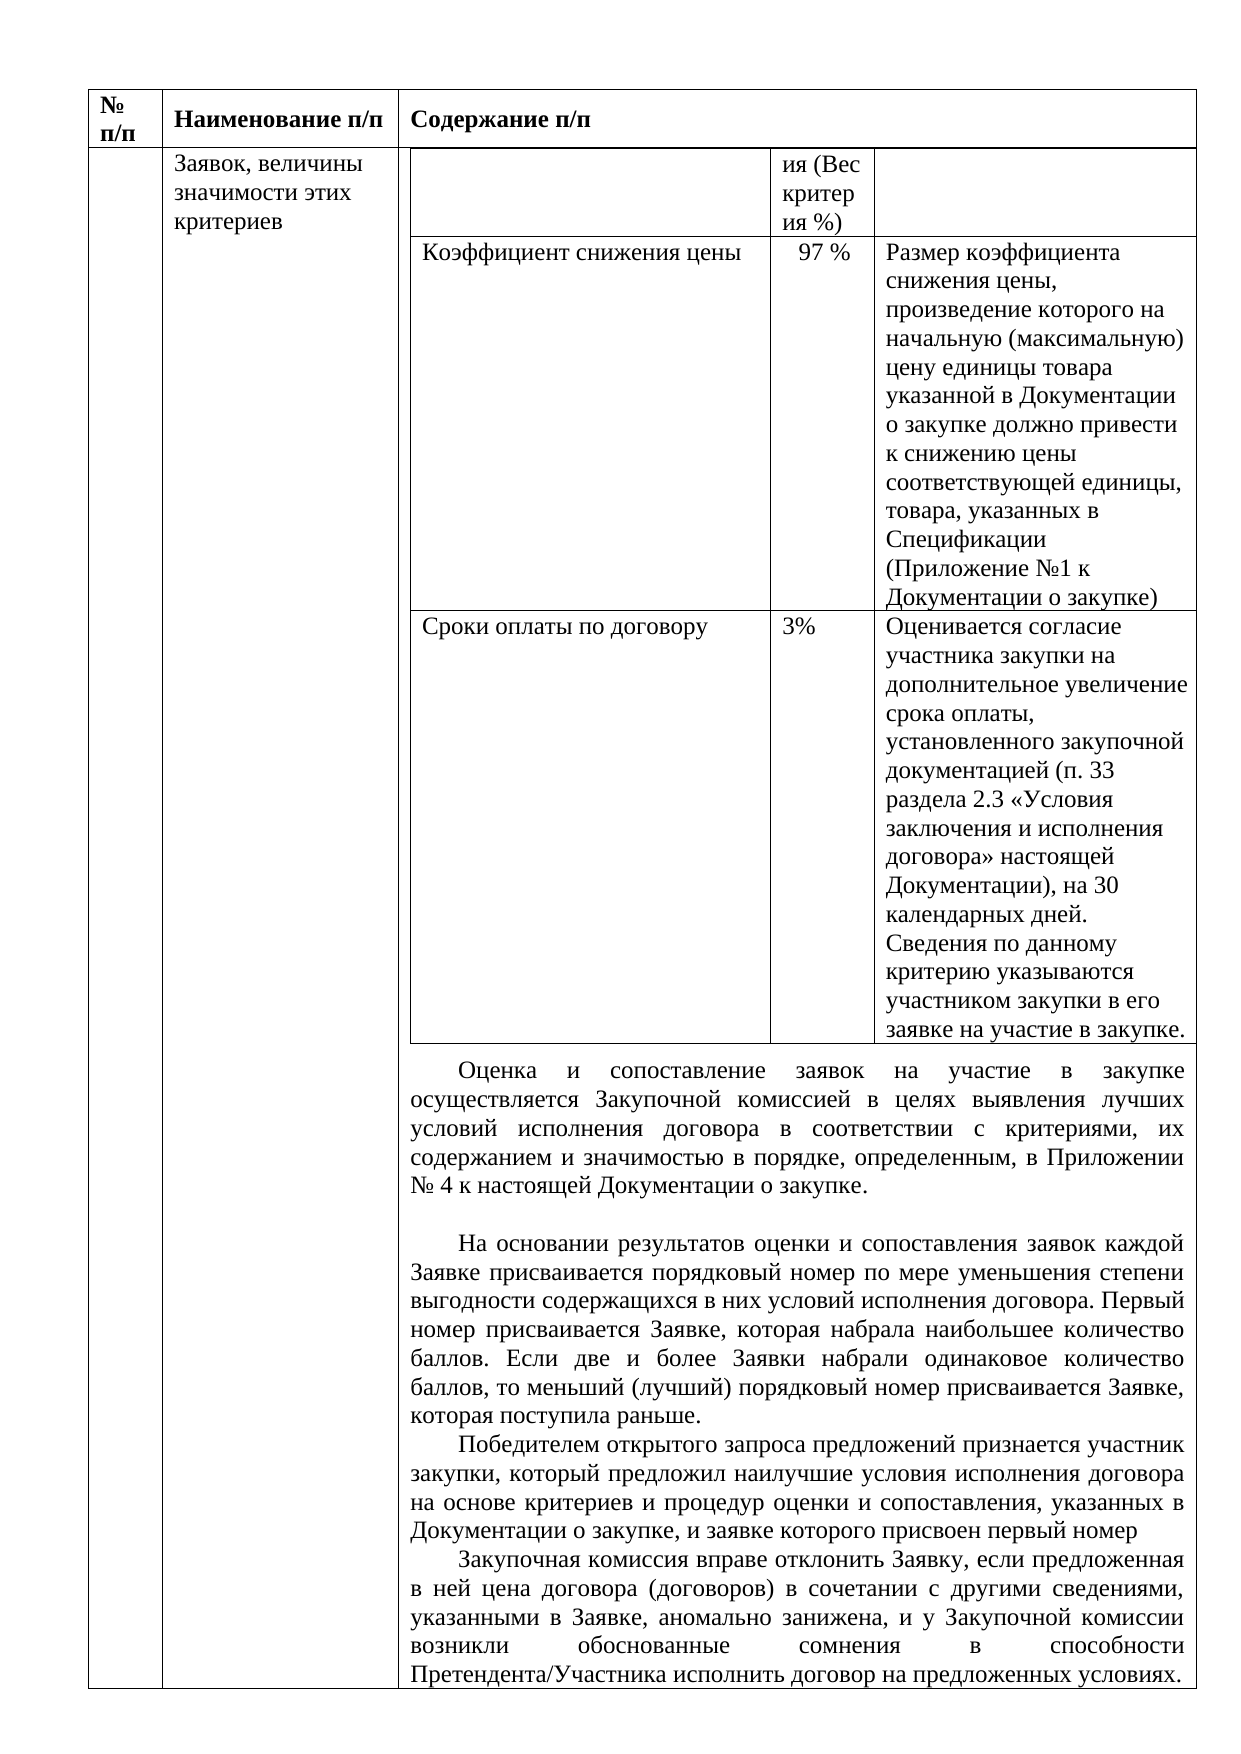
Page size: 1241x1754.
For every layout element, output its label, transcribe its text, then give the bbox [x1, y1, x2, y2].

table_header Содержание п/п [399, 90, 1196, 147]
table_cell [89, 148, 162, 1688]
table_header Наименование п/п [163, 90, 398, 147]
table_header № п/п [89, 90, 162, 147]
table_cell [163, 148, 398, 1688]
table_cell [399, 148, 1196, 1688]
